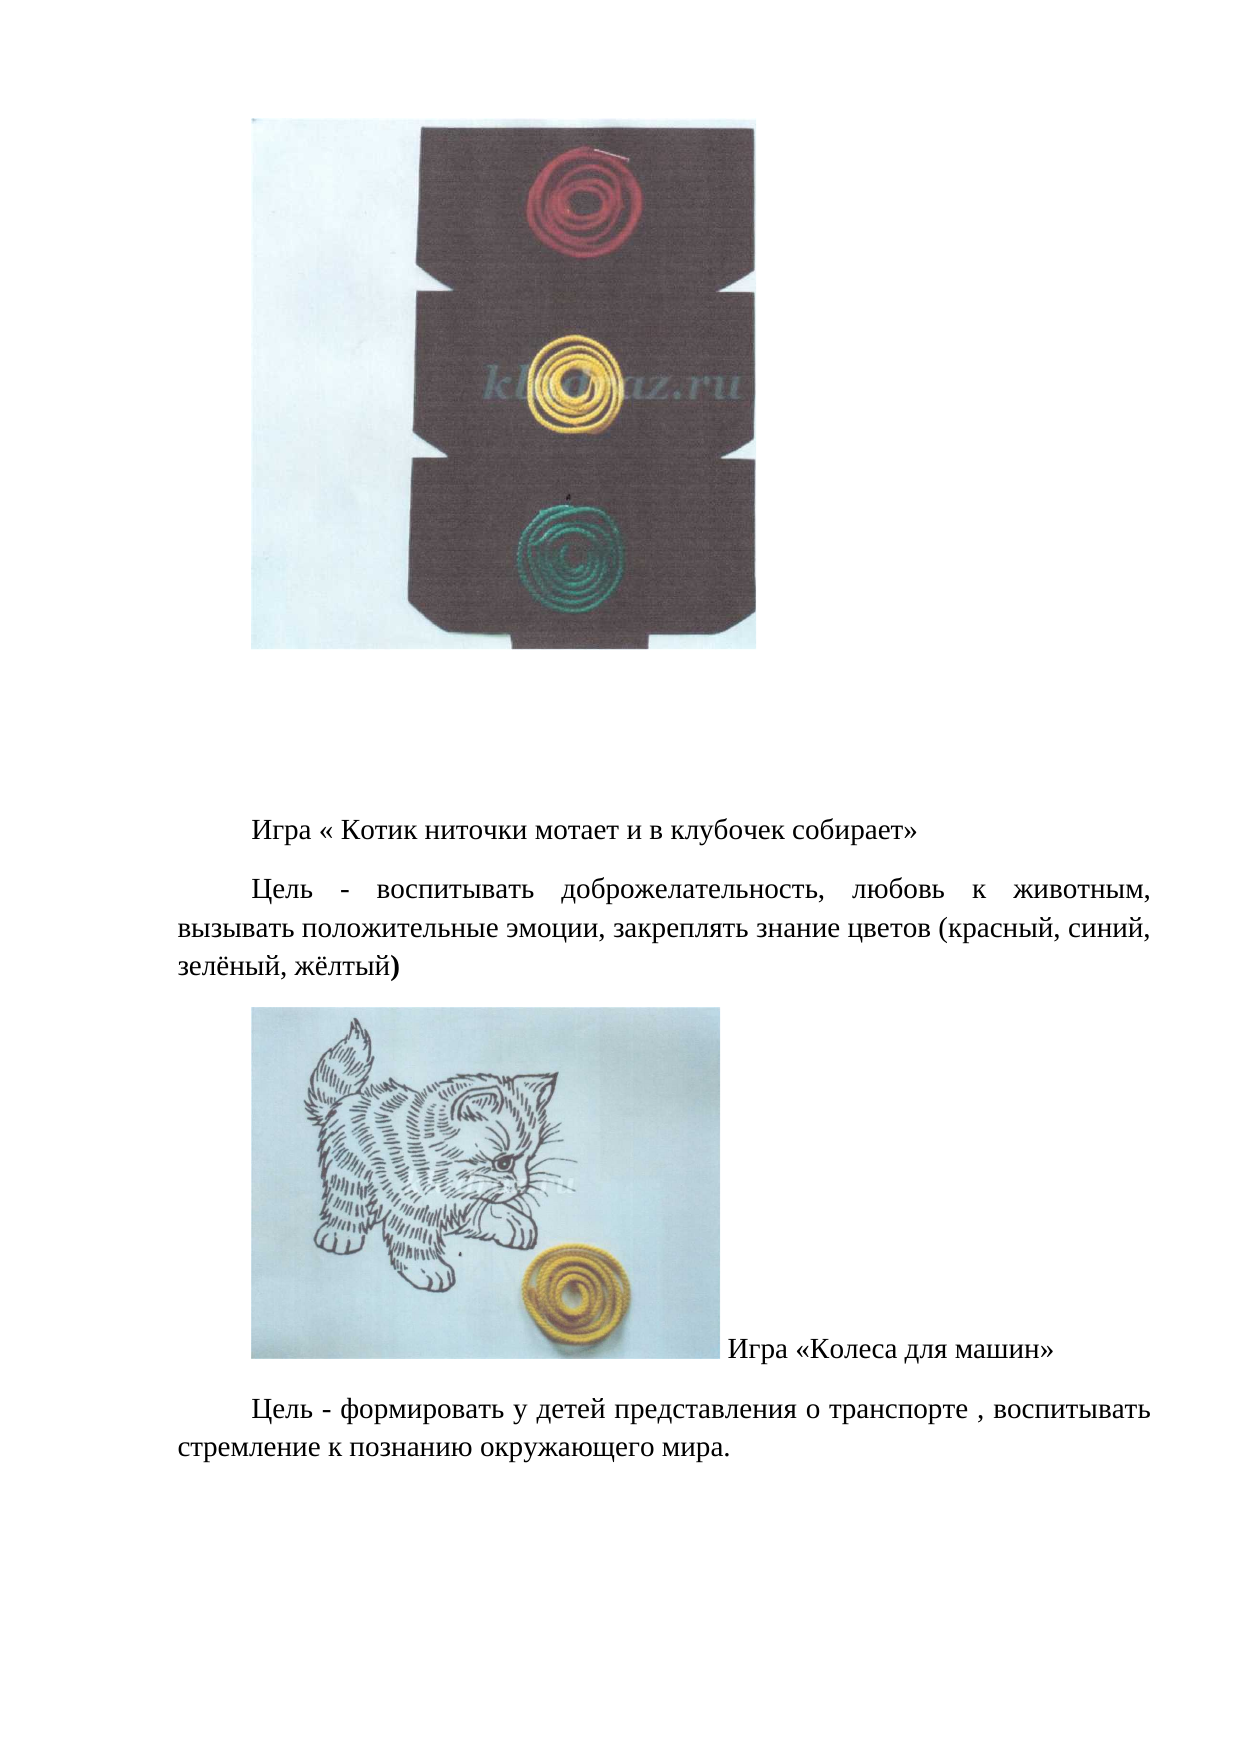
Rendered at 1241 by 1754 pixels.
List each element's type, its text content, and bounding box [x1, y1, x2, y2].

picture [251, 1007, 721, 1359]
text Цель - формировать у детей представления о транспорте , воспитывать стремление к познанию окружающего мира. [177, 1391, 1152, 1463]
text Игра « Котик ниточки мотает и в клубочек собирает» [177, 812, 1152, 845]
picture [251, 118, 757, 650]
text Цель - воспитывать доброжелательность, любовь к животным, вызывать положительные эмоции, закреплять знание цветов (красный, синий, зелёный, жёлтый) [177, 871, 1152, 982]
